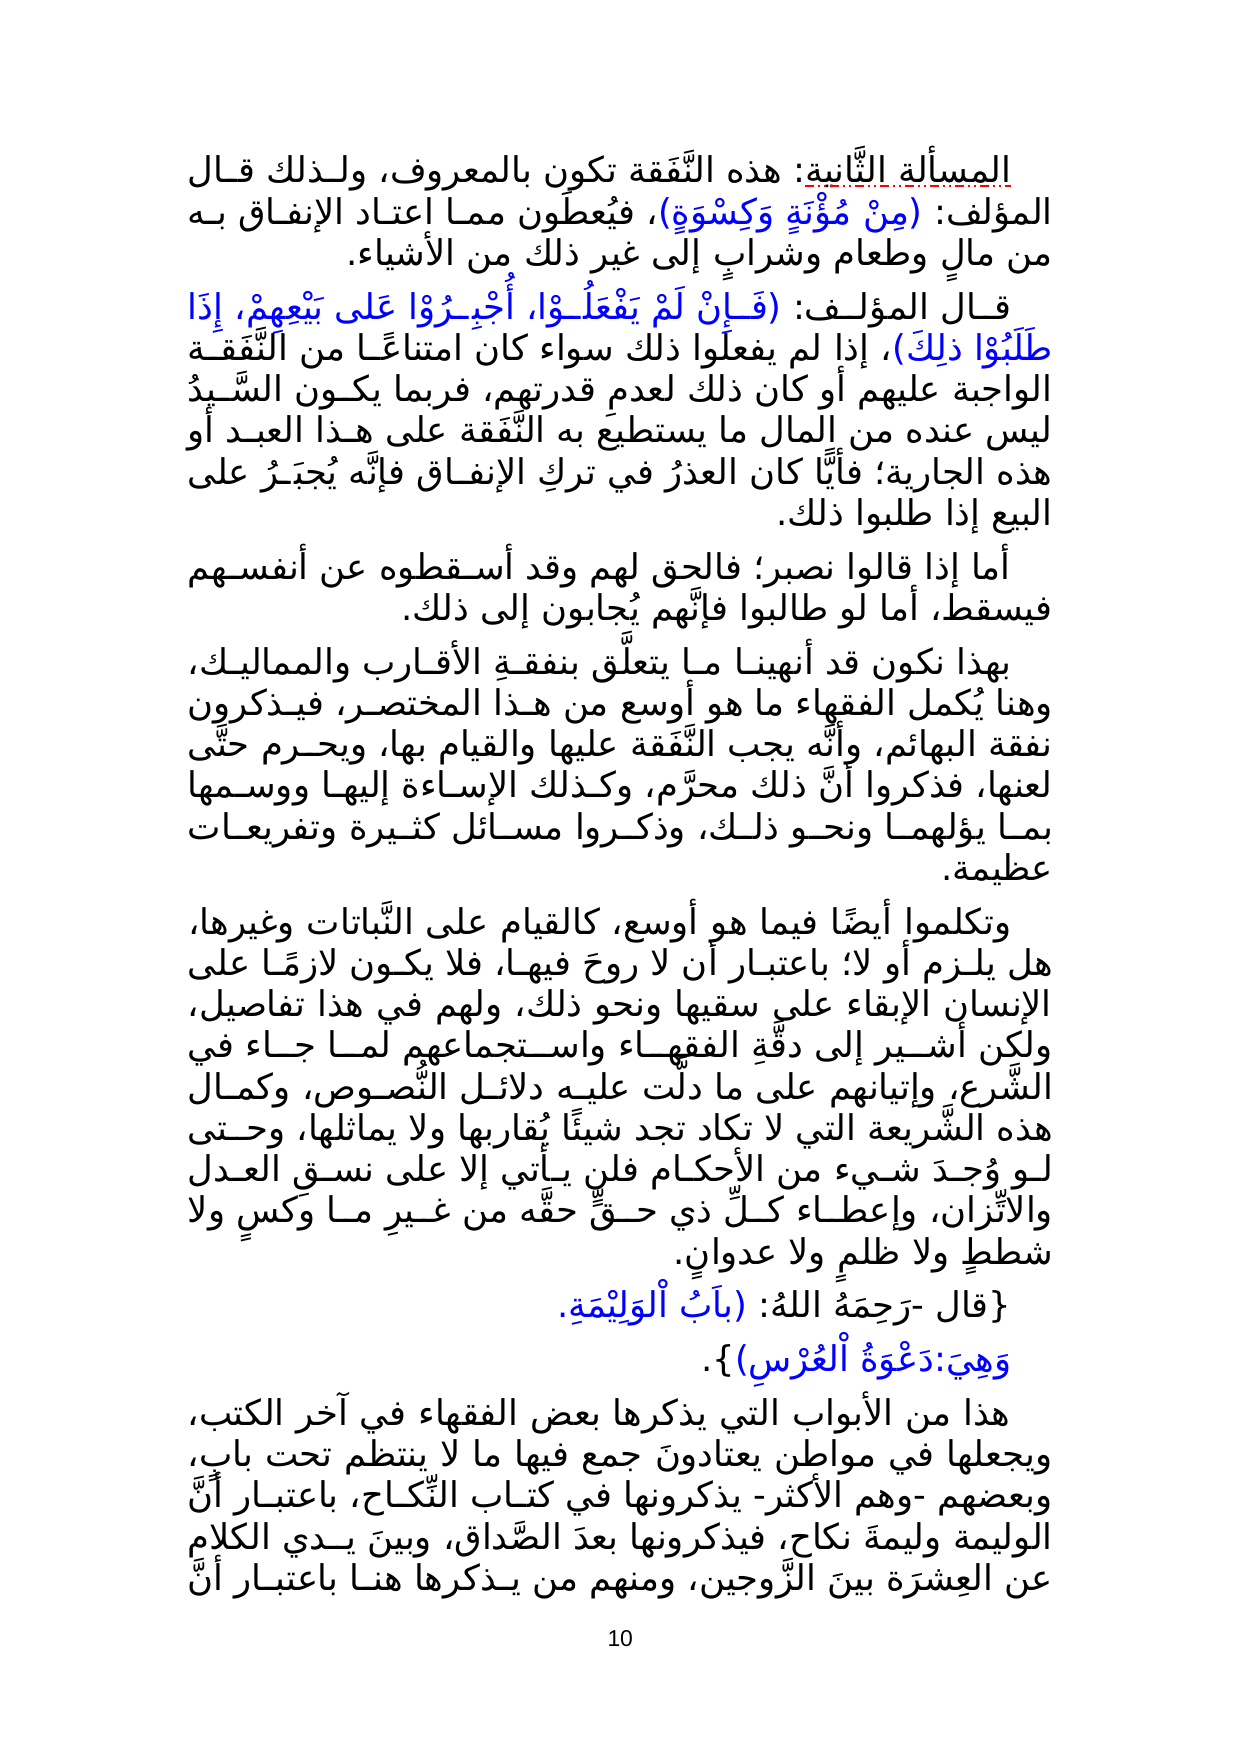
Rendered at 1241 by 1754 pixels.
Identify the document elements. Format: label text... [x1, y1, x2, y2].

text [187, 1392, 1053, 1599]
text بهذا نكون قد أنهينا ما يتعلَّق بنفقةِ الأقارب والمماليك، وهنا يُكمل الفقهاء ما هو أوسع من هذا المختصر، فيذكرون نفقة البهائم، وأنَّه يجب النَّفَقة عليها والقيام بها، ويحرم حتَّى لعنها، فذكروا أنَّ ذلك محرَّم، وكذلك الإساءة إليها ووسمها بما يؤلهما ونحو ذلك، وذكروا مسائل كثيرة وتفريعات عظيمة. [187, 641, 1053, 889]
text وتكلموا أيضًا فيما هو أوسع، كالقيام على النَّباتات وغيرها، هل يلزم أو لا؛ باعتبار أن لا روحَ فيها، فلا يكون لازمًا على الإنسان الإبقاء على سقيها ونحو ذلك، ولهم في هذا تفاصيل، ولكن أشير إلى دقَّةِ الفقهاء واستجماعهم لما جاء في الشَّرع، وإتيانهم على ما دلَّت عليه دلائل النُّصوص، وكمال هذه الشَّريعة التي لا تكاد تجد شيئًا يُقاربها ولا يماثلها، وحتى لو وُجدَ شيء من الأحكام فلن يأتي إلا على نسقِ العدل والاتِّزان، وإعطاء كلِّ ذي حقٍّ حقَّه من غيرِ ما وكسٍ ولا شططٍ ولا ظلمٍ ولا عدوانٍ. [187, 901, 1053, 1272]
text وَهِيَ:دَعْوَةُ اْلعُرْسِ)}. [187, 1339, 1053, 1380]
text المسألة الثَّانية: هذه النَّفَقة تكون بالمعروف، ولذلك قال المؤلف: (مِنْ مُؤْنَةٍ وَكِسْوَةٍ)، فيُعطَون مما اعتاد الإنفاق به من مالٍ وطعام وشرابٍ إلى غير ذلك من الأشياء. [187, 150, 1053, 274]
text قال المؤلف: (فَإِنْ لَمْ يَفْعَلُوْا، أُجْبِرُوْا عَلى بَيْعِهِمْ، إِذَا طَلَبُوْا ذلِكَ)، إذا لم يفعلوا ذلك سواء كان امتناعًا من النَّفَقة الواجبة عليهم أو كان ذلك لعدمِ قدرتهم، فربما يكون السَّيدُ ليس عنده من المال ما يستطيع به النَّفَقة على هذا العبد أو هذه الجارية؛ فأيًّا كان العذرُ في تركِ الإنفاق فإنَّه يُجبَرُ على البيع إذا طلبوا ذلك. [187, 286, 1053, 534]
text {قال -رَحِمَهُ اللهُ: (باَبُ اْلوَلِيْمَةِ. [187, 1285, 1053, 1326]
text أما إذا قالوا نصبر؛ فالحق لهم وقد أسقطوه عن أنفسهم فيسقط، أما لو طالبوا فإنَّهم يُجابون إلى ذلك. [187, 546, 1053, 629]
